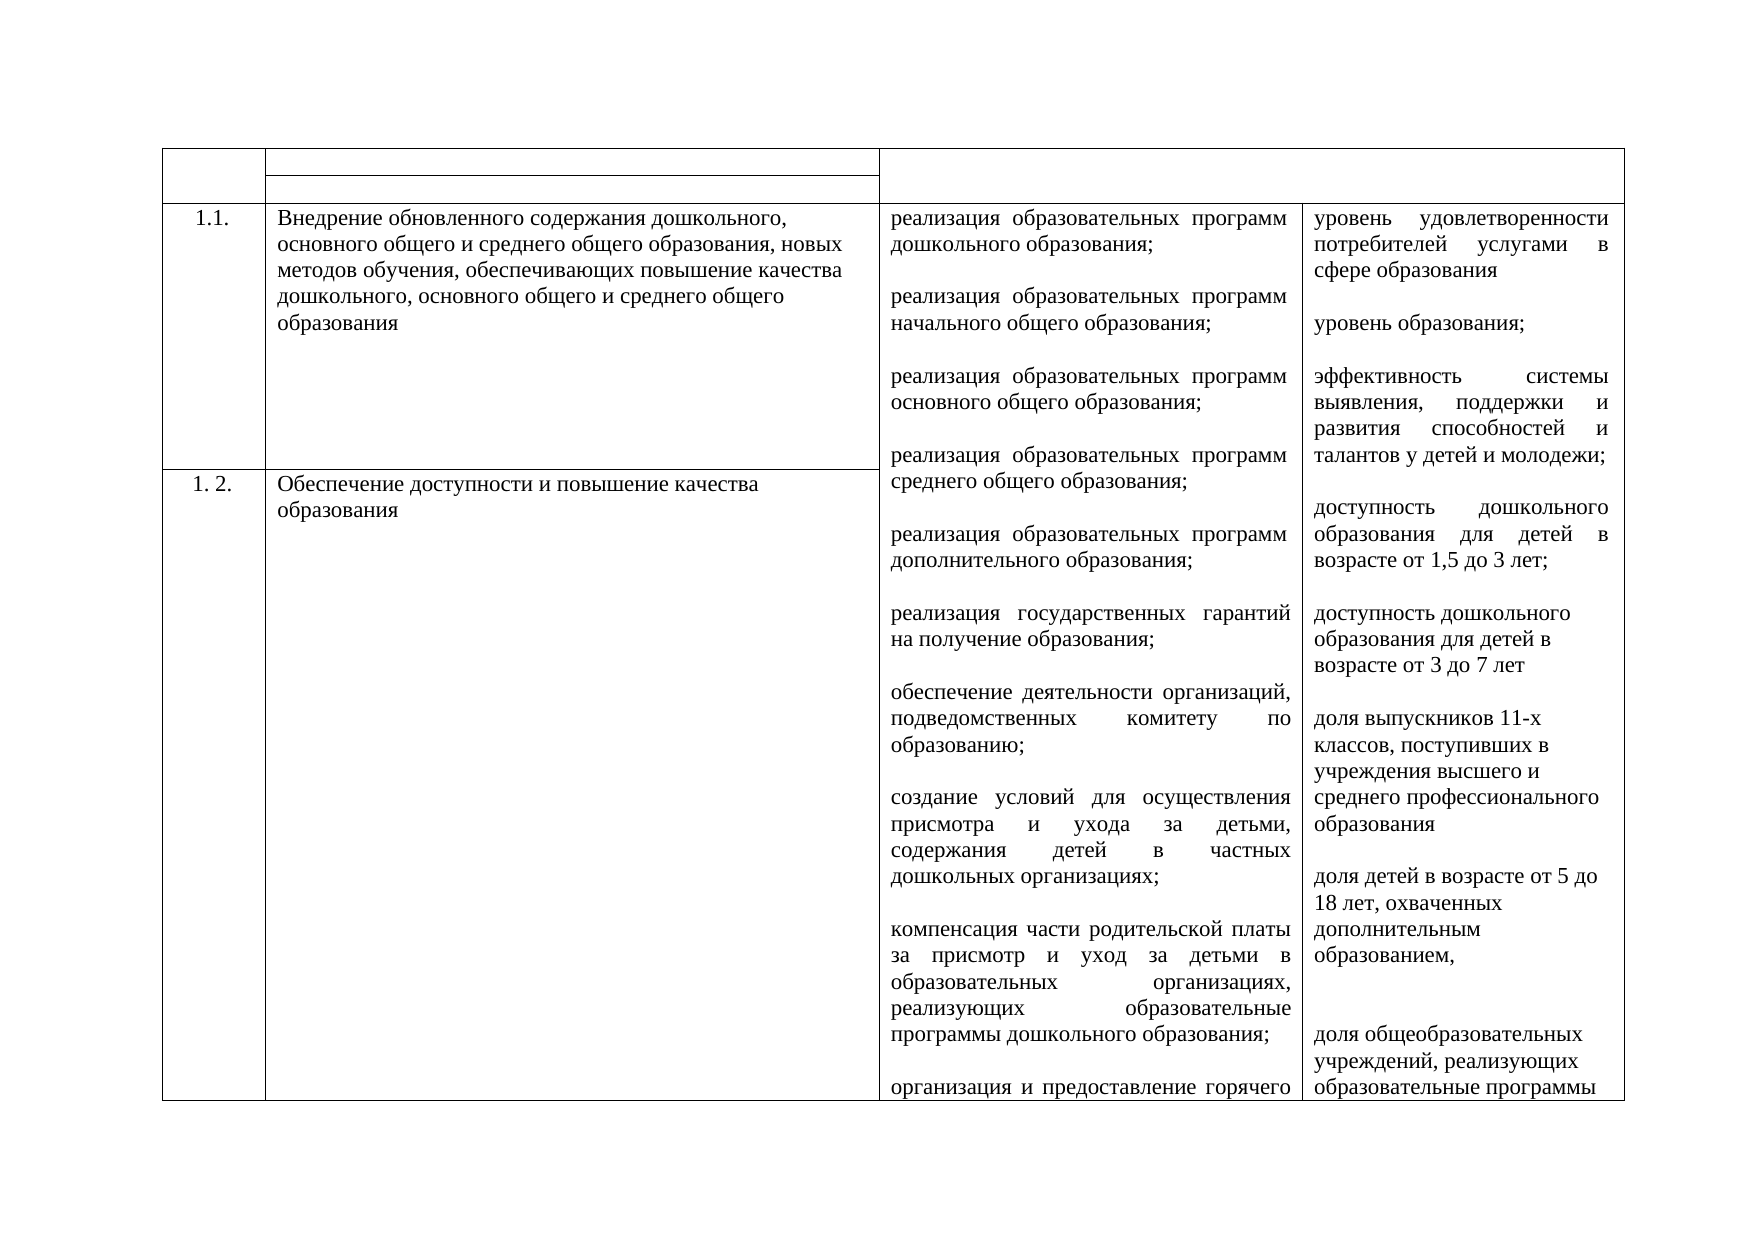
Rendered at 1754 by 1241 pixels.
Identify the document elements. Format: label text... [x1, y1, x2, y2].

table_cell реализация образовательных программ дошкольного образования; реализация образовательных программ начального общего образования; реализация образовательных программ основного общего образования; реализация образовательных программ среднего общего образования; реализация образовательных программ дополнительного образования; реализация государственных гарантий на получение образования; обеспечение деятельности организаций, подведомственных комитету по образованию; создание условий для осуществления присмотра и ухода за детьми, содержания детей в частных дошкольных организациях; компенсация части родительской платы за присмотр и уход за детьми в образовательных организациях, реализующих образовательные программы дошкольного образования; организация и предоставление горячего питания обучающимся начальных классов образовательных организаций; обеспечение питанием отдельных категорий обучающихся в образовательных организациях, обеспечение доступности качественного дополнительного образования для разных социальных групп, включая детей, находящихся в трудной жизненной ситуации, исходя из запросов, интересов; повышение уровня материального благосостояния отдельных категорий граждан путем предоставления мер социальной поддержки; реализация программ персонифицированного финансирования дополнительного образования детей; реализация обновленного содержания дошкольного, основного общего и среднего общего образования в соответствии с обновленными федеральными государственными образовательными стандартами, новых методов обучения, обеспечивающих повышение качества дошкольного, основного общего и среднего общего образования; внедрение в образовательные программы современных цифровых технологий в 100% образовательных организаций; проведение психолого-педагогического консультирования обучающихся, их родителей и педагогических работников. [880, 204, 1302, 1099]
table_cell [266, 470, 879, 1099]
table_cell [163, 149, 265, 202]
table_cell [266, 176, 879, 202]
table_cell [266, 149, 879, 175]
table_cell уровень удовлетворенности потребителей услугами в сфере образования уровень образования; эффективность системы выявления, поддержки и развития способностей и талантов у детей и молодежи; доступность дошкольного образования для детей в возрасте от 1,5 до 3 лет; доступность дошкольного образования для детей в возрасте от 3 до 7 лет доля выпускников 11-х классов, поступивших в учреждения высшего и среднего профессионального образования доля детей в возрасте от 5 до 18 лет, охваченных дополнительным образованием, доля общеобразовательных учреждений, реализующих образовательные программы для 6 - 11-х классов, реализующих профориентационный минимум на продвинутом уровне, доля обучающихся 6 - 11 классов, охваченных комплексом профориентационных мероприятий в рамках Единой модели профориентации, доля детей, обучающихся по дополнительным общеобразовательным программам в организациях частной формы собственности (в том числе у индивидуальных предпринимателей), в общей численности детей, которые обучаются по программам дополнительного образования в организациях всех форм собственности обеспеченность населения местами в образовательных организациях дошкольного образования; обеспеченность населения местами в общеобразовательных организациях; обеспеченность населения дополнительным образованием [1303, 204, 1624, 1099]
table_cell 1.1. [163, 204, 265, 469]
table_cell 1. 2. [163, 470, 265, 1099]
table_cell Внедрение обновленного содержания дошкольного, основного общего и среднего общего образования, новых методов обучения, обеспечивающих повышение качества дошкольного, основного общего и среднего общего образования [266, 204, 879, 469]
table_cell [880, 149, 1624, 202]
